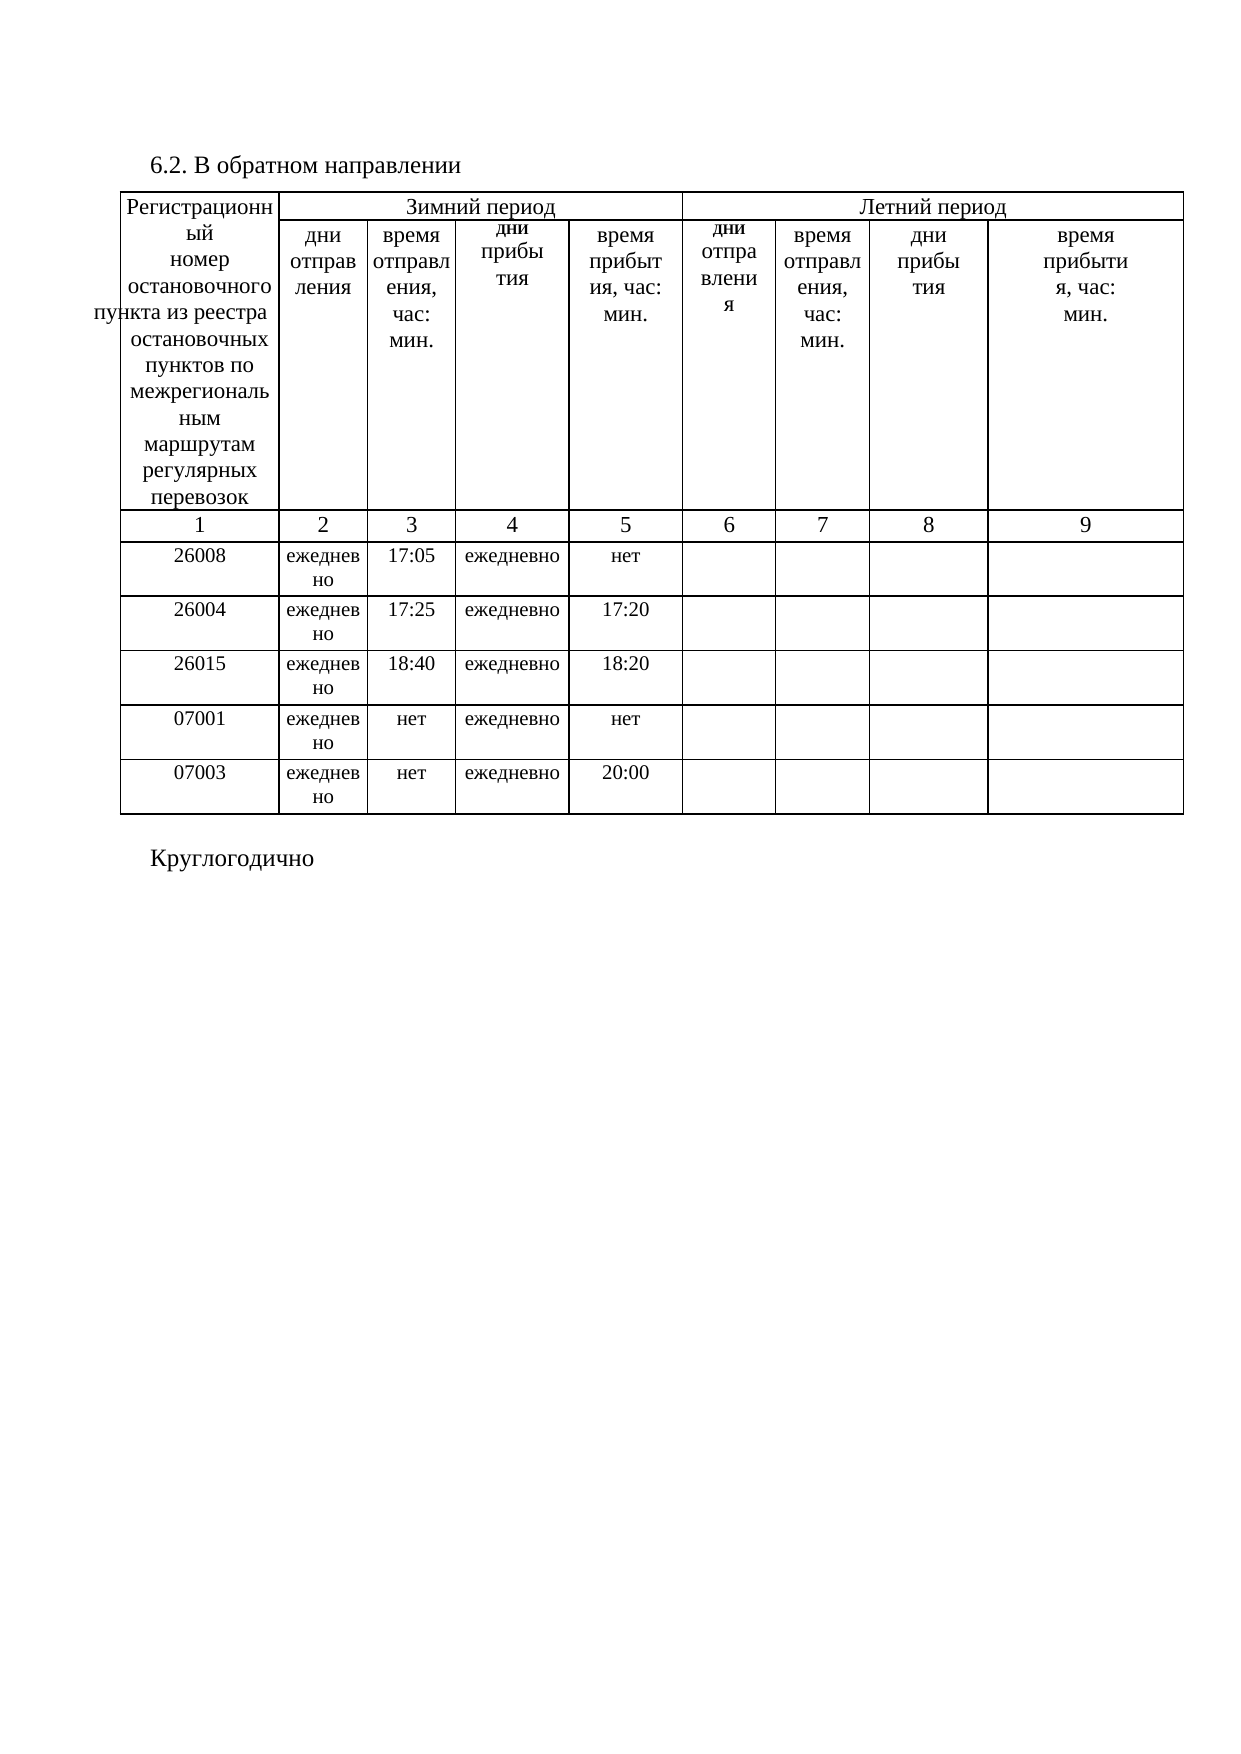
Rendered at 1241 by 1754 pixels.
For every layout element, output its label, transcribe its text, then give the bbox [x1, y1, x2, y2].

table_cell 07003 [121, 760, 278, 813]
table_cell [683, 597, 775, 650]
table_cell 1 [121, 511, 278, 541]
table_cell 3 [368, 511, 455, 541]
table_cell 26004 [121, 597, 278, 650]
table_cell время отправл ения, час: мин. [368, 221, 455, 509]
table_cell время отправл ения, час: мин. [776, 221, 869, 509]
table_cell [683, 543, 775, 595]
table_cell 17:25 [368, 597, 455, 650]
table_cell ежедневно [456, 706, 568, 758]
table_cell нет [570, 706, 682, 758]
table_cell время прибыти я, час: мин. [989, 221, 1183, 509]
table_cell [870, 760, 987, 813]
table_header Летний период [683, 193, 1183, 219]
table_cell дни прибы тия [870, 221, 987, 509]
table_cell [870, 706, 987, 758]
table_cell ежедневно [456, 760, 568, 813]
table_cell 20:00 [570, 760, 682, 813]
table_cell 7 [776, 511, 869, 541]
table_cell 26008 [121, 543, 278, 595]
table_cell [776, 543, 869, 595]
table_cell [776, 706, 869, 758]
table_cell [683, 760, 775, 813]
table_cell [989, 543, 1183, 595]
table_cell ежедневно [456, 651, 568, 704]
table_cell 17:05 [368, 543, 455, 595]
table_cell 6 [683, 511, 775, 541]
table_cell [989, 760, 1183, 813]
table_cell 07001 [121, 706, 278, 758]
table_cell ДНИ отпра влени я [683, 221, 775, 509]
table_cell 5 [570, 511, 682, 541]
table_cell [989, 651, 1183, 704]
table_cell ежедневно [456, 543, 568, 595]
table_cell 4 [456, 511, 568, 541]
table_header Зимний период [280, 193, 682, 219]
table_cell дни отправ ления [280, 221, 367, 509]
table_cell [989, 597, 1183, 650]
table_cell время прибыт ия, час: мин. [570, 221, 682, 509]
table_header Регистрационный номер остановочного пункта из реестра остановочных пунктов по межрегиональным маршрутам регулярных перевозок [121, 193, 278, 509]
table_cell ежедневно [280, 651, 367, 704]
table_cell ежедневно [456, 597, 568, 650]
table_cell [870, 543, 987, 595]
text 6.2. В обратном направлении [150, 150, 1090, 179]
table_cell 9 [989, 511, 1183, 541]
table_cell ежедневно [280, 760, 367, 813]
table_cell нет [570, 543, 682, 595]
table_cell ежедневно [280, 543, 367, 595]
table_cell 26015 [121, 651, 278, 704]
table_cell 18:40 [368, 651, 455, 704]
table_cell [776, 651, 869, 704]
table_cell 17:20 [570, 597, 682, 650]
table_cell [989, 706, 1183, 758]
table_cell 2 [280, 511, 367, 541]
table_cell ДНИ прибы тия [456, 221, 568, 509]
table_cell [683, 706, 775, 758]
text Круглогодично [150, 843, 1090, 872]
table_cell нет [368, 706, 455, 758]
table_cell 18:20 [570, 651, 682, 704]
table_cell ежедневно [280, 706, 367, 758]
table_cell 8 [870, 511, 987, 541]
table_cell нет [368, 760, 455, 813]
table_cell [870, 651, 987, 704]
table_cell [870, 597, 987, 650]
table_cell ежедневно [280, 597, 367, 650]
table_cell [776, 760, 869, 813]
table_cell [776, 597, 869, 650]
table_cell [683, 651, 775, 704]
